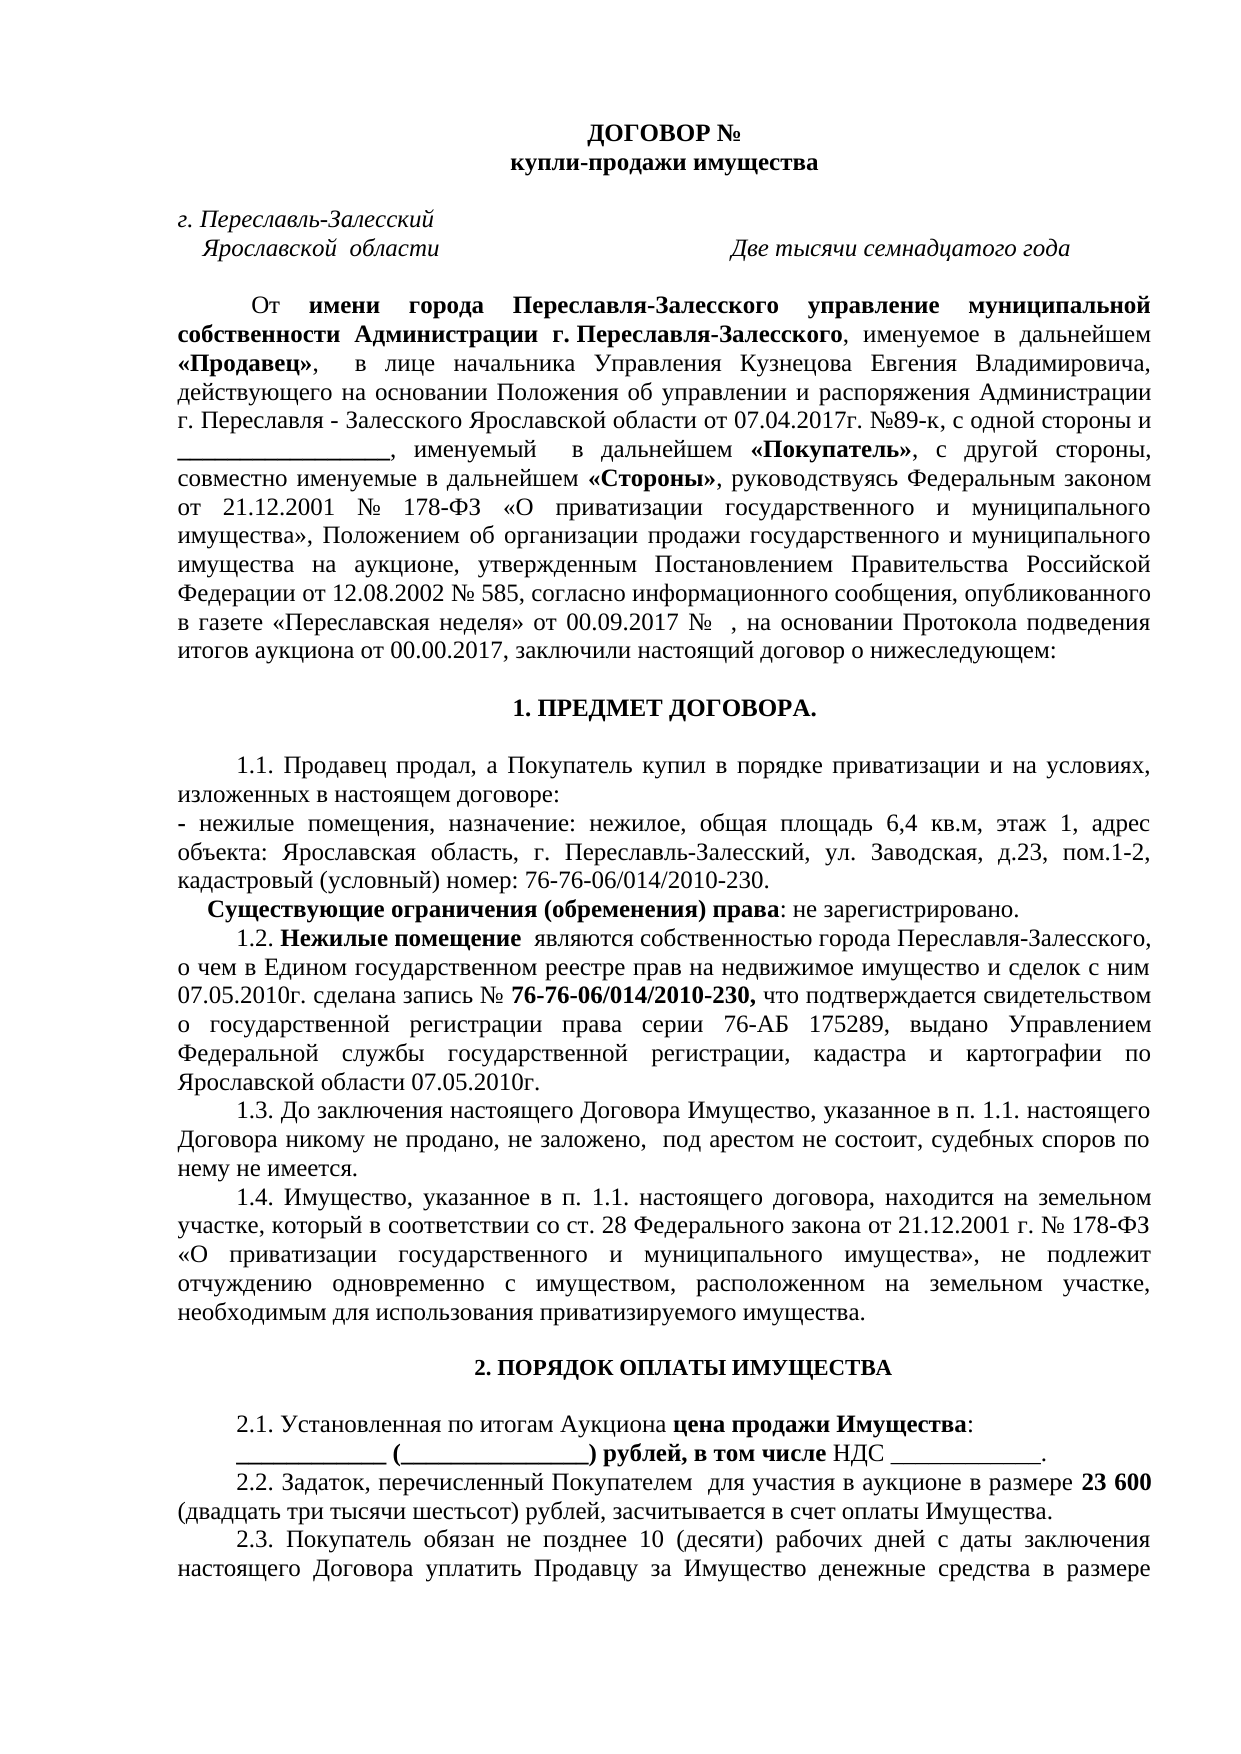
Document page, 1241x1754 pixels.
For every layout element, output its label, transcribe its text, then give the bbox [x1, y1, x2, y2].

text 1.1. Продавец продал, а Покупатель купил в порядке приватизации и на условиях, изложенных в настоящем договоре: [177, 751, 1152, 808]
text 1.4. Имущество, указанное в п. 1.1. настоящего договора, находится на земельном участке, который в соответствии со ст. 28 Федерального закона от 21.12.2001 г. № 178-ФЗ «О приватизации государственного и муниципального имущества», не подлежит отчуждению одновременно с имуществом, расположенном на земельном участке, необходимым для использования приватизируемого имущества. [177, 1182, 1152, 1326]
text - нежилые помещения, назначение: нежилое, общая площадь 6,4 кв.м, этаж 1, адрес объекта: Ярославская область, г. Переславль-Залесский, ул. Заводская, д.23, пом.1-2, кадастровый (условный) номер: 76-76-06/014/2010-230. [177, 808, 1152, 894]
text купли-продажи имущества [177, 147, 1152, 176]
text ДОГОВОР № [177, 118, 1152, 147]
text 1.3. До заключения настоящего Договора Имущество, указанное в п. 1.1. настоящего Договора никому не продано, не заложено, под арестом не состоит, судебных споров по нему не имеется. [177, 1096, 1152, 1182]
text 1.2. Нежилые помещение являются собственностью города Переславля-Залесского, о чем в Едином государственном реестре прав на недвижимое имущество и сделок с ним 07.05.2010г. сделана запись № 76-76-06/014/2010-230, что подтверждается свидетельством о государственной регистрации права серии 76-АБ 175289, выдано Управлением Федеральной службы государственной регистрации, кадастра и картографии по Ярославской области 07.05.2010г. [177, 923, 1152, 1096]
text 2.2. Задаток, перечисленный Покупателем для участия в аукционе в размере 23 600 (двадцать три тысячи шестьсот) рублей, засчитывается в счет оплаты Имущества. [177, 1467, 1152, 1524]
text Существующие ограничения (обременения) права: не зарегистрировано. [207, 894, 1152, 923]
text 2. ПОРЯДОК ОПЛАТЫ ИМУЩЕСТВА [215, 1354, 1152, 1381]
text От имени города Переславля-Залесского управление муниципальной собственности Администрации г. Переславля-Залесского, именуемое в дальнейшем «Продавец», в лице начальника Управления Кузнецова Евгения Владимировича, действующего на основании Положения об управлении и распоряжения Администрации г. Переславля - Залесского Ярославской области от 07.04.2017г. №89-к, с одной стороны и _________________, именуемый в дальнейшем «Покупатель», с другой стороны, совместно именуемые в дальнейшем «Стороны», руководствуясь Федеральным законом от 21.12.2001 № 178-ФЗ «О приватизации государственного и муниципального имущества», Положением об организации продажи государственного и муниципального имущества на аукционе, утвержденным Постановлением Правительства Российской Федерации от 12.08.2002 № 585, согласно информационного сообщения, опубликованного в газете «Переславская неделя» от 00.09.2017 № , на основании Протокола подведения итогов аукциона от 00.00.2017, заключили настоящий договор о нижеследующем: [177, 291, 1152, 664]
text 2.1. Установленная по итогам Аукциона цена продажи Имущества: [177, 1409, 1152, 1438]
text Ярославской области Две тысячи семнадцатого года [177, 233, 1152, 262]
text 1. ПРЕДМЕТ ДОГОВОРА. [177, 693, 1152, 722]
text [177, 1524, 1152, 1582]
text г. Переславль-Залесский [177, 204, 1152, 233]
text ____________ (_______________) рублей, в том числе НДС ____________. [177, 1438, 1152, 1467]
